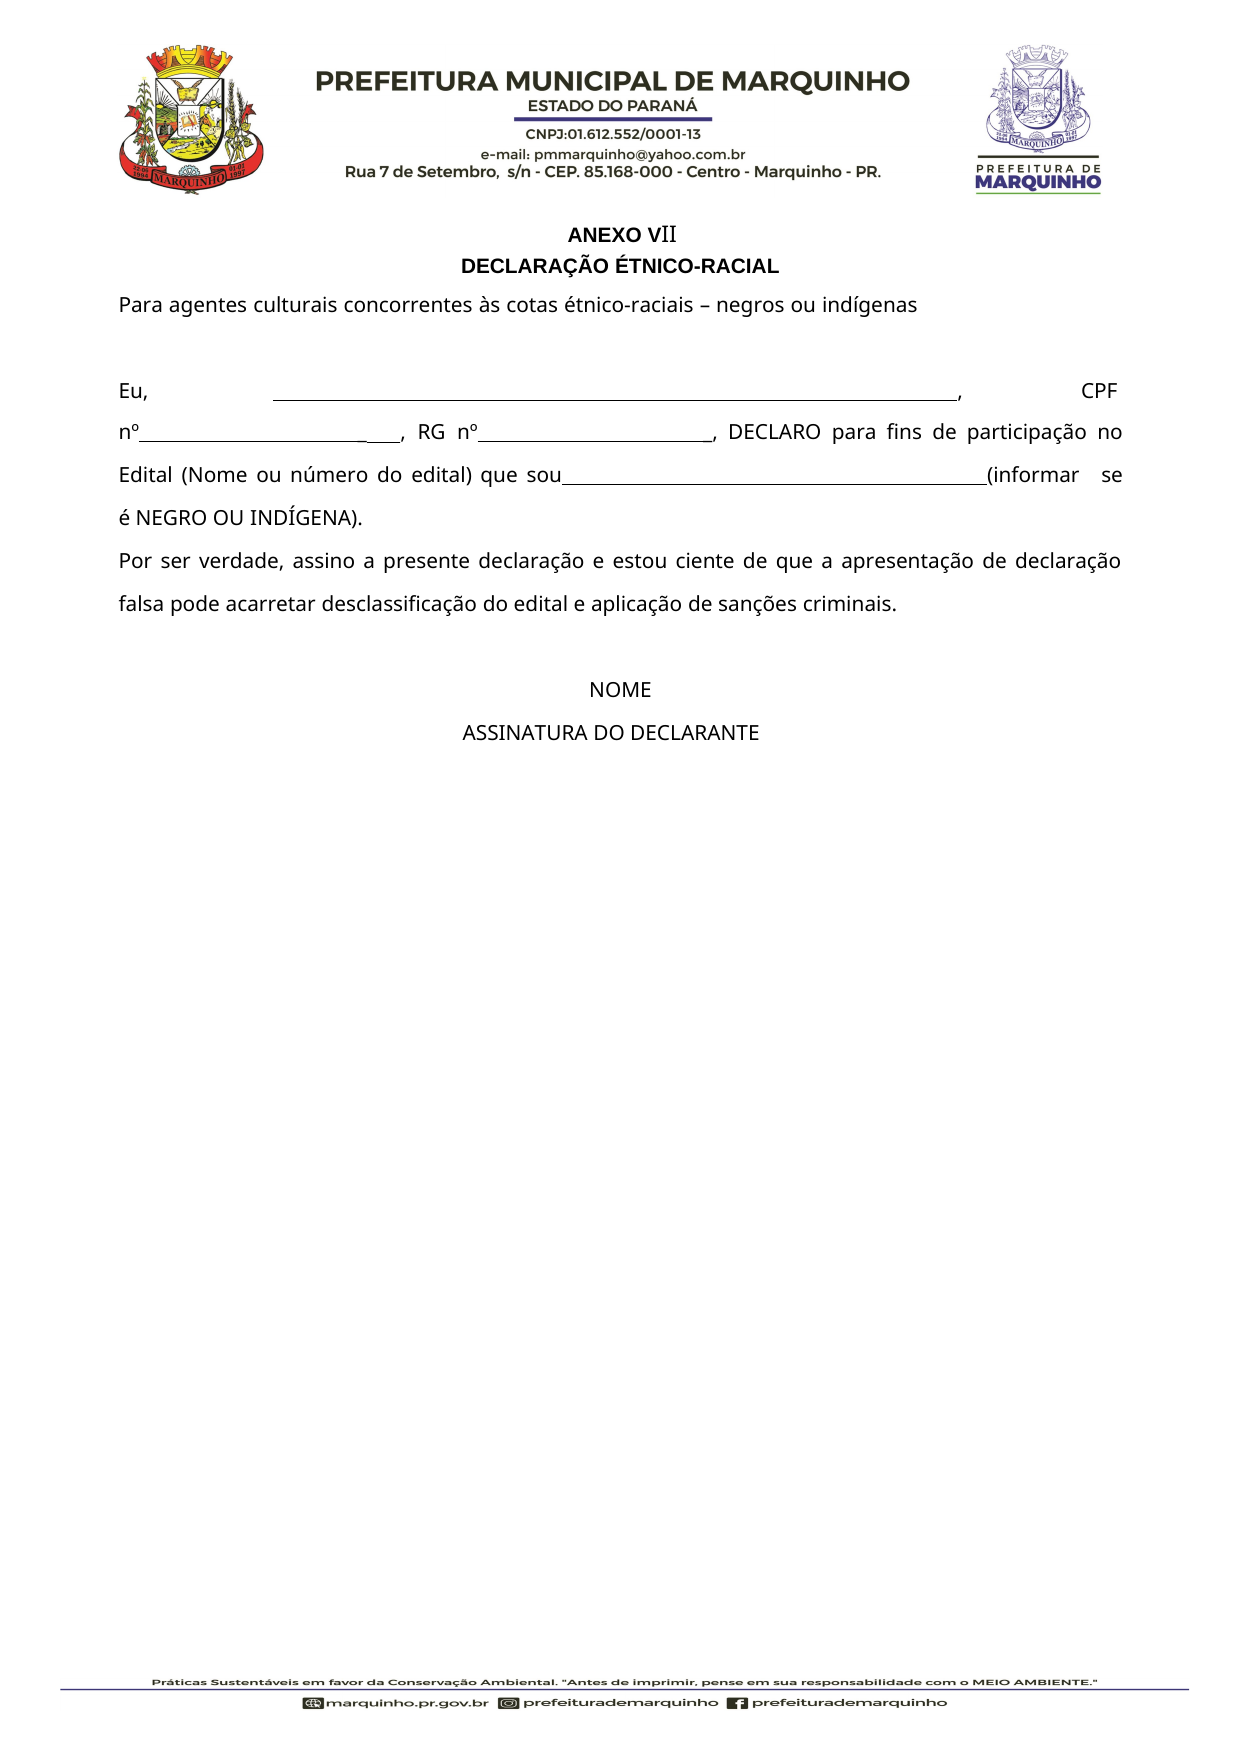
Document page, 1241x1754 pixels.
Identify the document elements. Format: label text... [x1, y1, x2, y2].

text nº _ , RG nº _, DECLARO para fins de participação no Edital (Nome ou número do edital) que sou (informar se é NEGRO OU INDÍGENA). [118, 417, 1123, 532]
picture [116, 44, 1103, 198]
text NOME ASSINATURA DO DECLARANTE [462, 675, 779, 747]
text DECLARAÇÃO ÉTNICO-RACIAL [120, 254, 1120, 278]
text Eu, , CPF [118, 376, 1205, 405]
text Para agentes culturais concorrentes às cotas étnico-raciais – negros ou indígenas [118, 290, 1205, 319]
picture [60, 1678, 1190, 1711]
text Por ser verdade, assino a presente declaração e estou ciente de que a apresentação de declaração falsa pode acarretar desclassificação do edital e aplicação de sanções criminais. [118, 546, 1122, 618]
